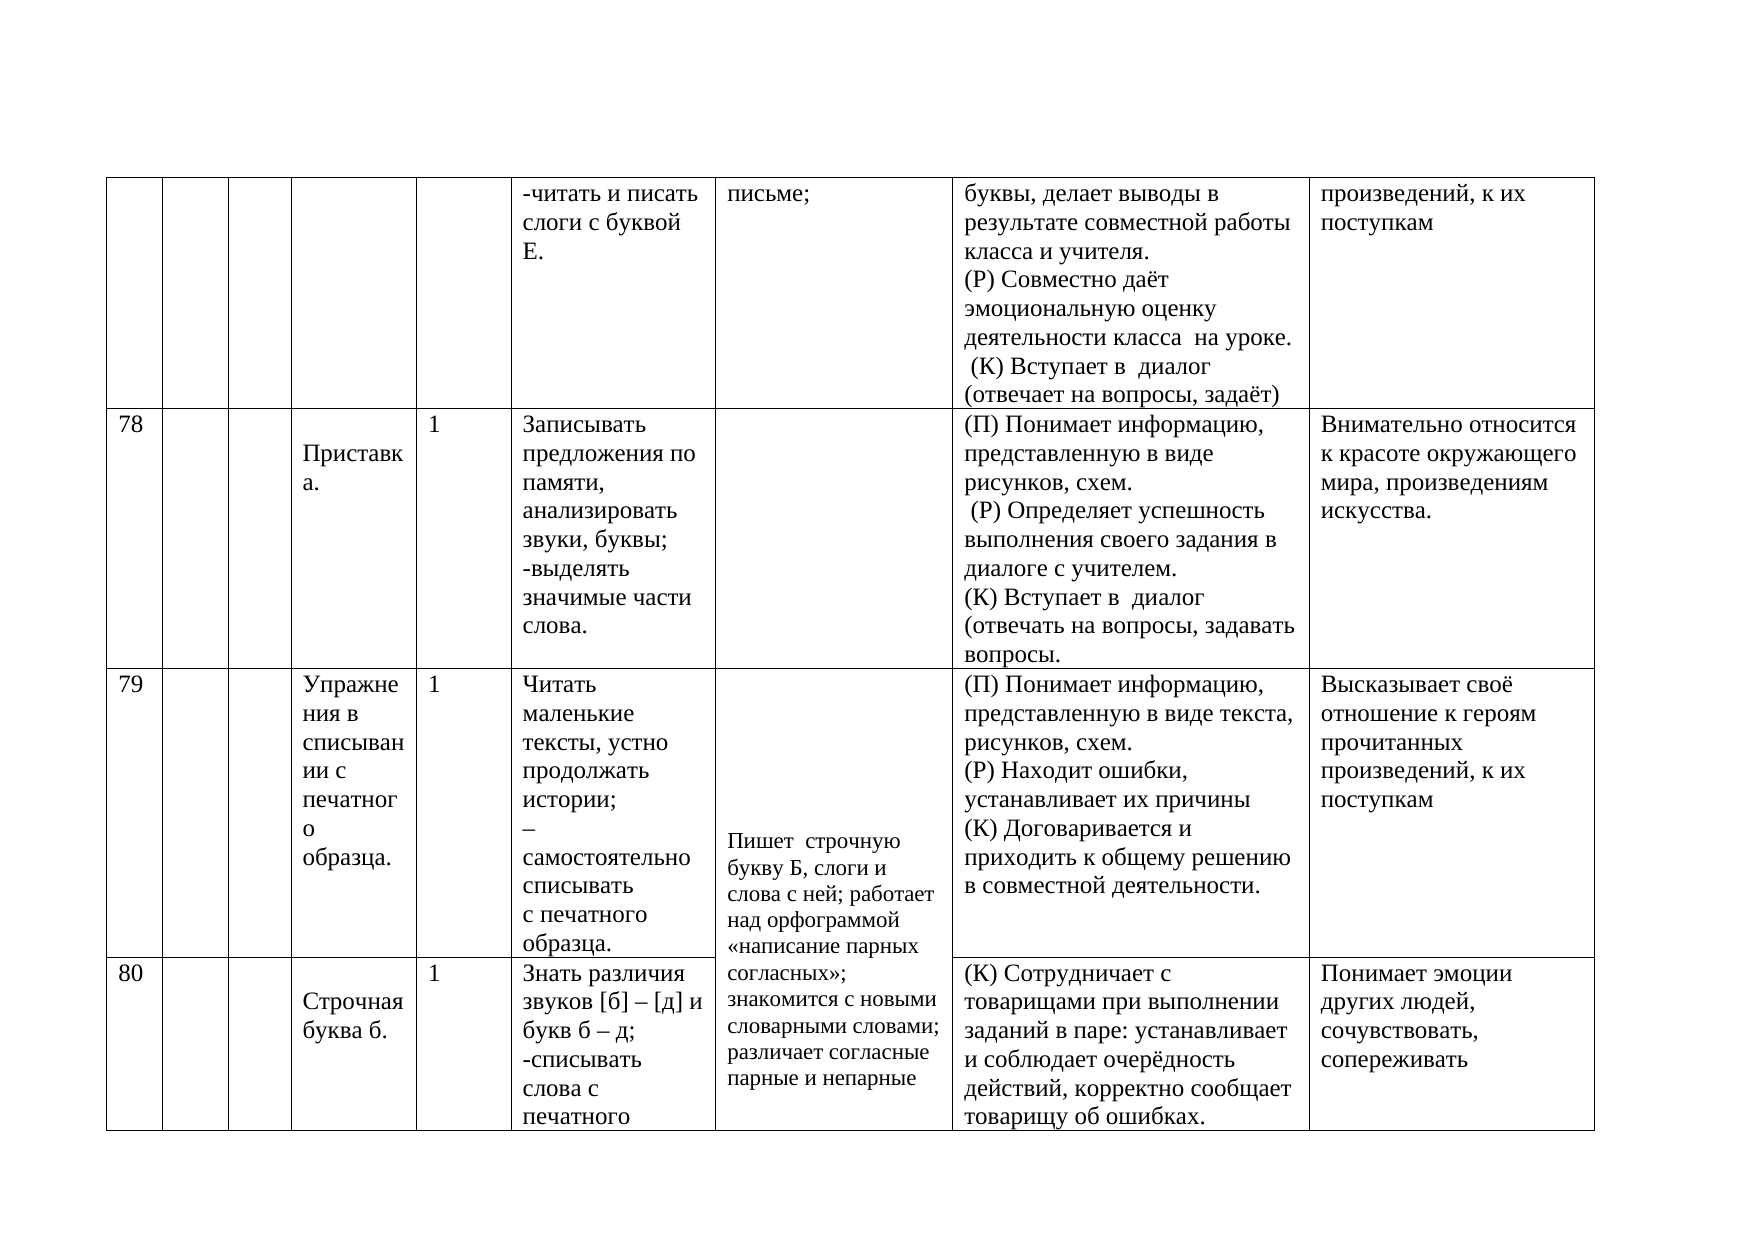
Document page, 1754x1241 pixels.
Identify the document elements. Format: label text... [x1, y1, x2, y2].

table_cell 77 [107, 178, 162, 408]
table_cell Упражнения в списывании с печатного образца. [292, 669, 416, 957]
table_cell [163, 178, 228, 408]
table_cell 1 [417, 669, 511, 957]
table_cell [229, 409, 291, 668]
table_cell Пишет строчную букву Б, слоги и слова с ней; работает над орфограммой «написание парных согласных»; знакомится с новыми словарными словами; различает согласные парные и непарные [716, 669, 952, 1130]
table_cell 78 [107, 409, 162, 668]
table_cell (П) Понимает информацию, представленную в виде рисунков, схем. (Р) Определяет успешность выполнения своего задания в диалоге с учителем. (К) Вступает в диалог (отвечать на вопросы, задавать вопросы. [953, 409, 1309, 668]
table_cell Высказывает своё отношение к героям прочитанных произведений, к их поступкам [1310, 669, 1594, 957]
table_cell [953, 178, 1309, 408]
table_cell Строчная буква б. [292, 958, 416, 1130]
table_cell [716, 409, 952, 668]
table_cell [229, 958, 291, 1130]
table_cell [953, 958, 1309, 1130]
table_cell (П) Понимает информацию, представленную в виде текста, рисунков, схем. (Р) Находит ошибки, устанавливает их причины (К) Договаривается и приходить к общему решению в совместной деятельности. [953, 669, 1309, 957]
table_cell [163, 409, 228, 668]
table_cell [229, 669, 291, 957]
table_cell 1 [417, 409, 511, 668]
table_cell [1310, 178, 1594, 408]
table_cell 79 [107, 669, 162, 957]
table_cell [163, 958, 228, 1130]
table_cell Внимательно относится к красоте окружающего мира, произведениям искусства. [1310, 409, 1594, 668]
table_cell Записывать предложения по памяти, анализировать звуки, буквы; -выделять значимые части слова. [512, 409, 715, 668]
table_cell [163, 669, 228, 957]
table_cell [292, 178, 416, 408]
table_cell 1 [417, 178, 511, 408]
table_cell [1310, 958, 1594, 1130]
table_cell 1 [417, 958, 511, 1130]
table_cell Приставка. [292, 409, 416, 668]
table_cell 80 [107, 958, 162, 1130]
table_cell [512, 958, 715, 1130]
table_cell Читать маленькие тексты, устно продолжать истории; – самостоятельно списывать с печатного образца. [512, 669, 715, 957]
table_cell [229, 178, 291, 408]
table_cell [512, 178, 715, 408]
